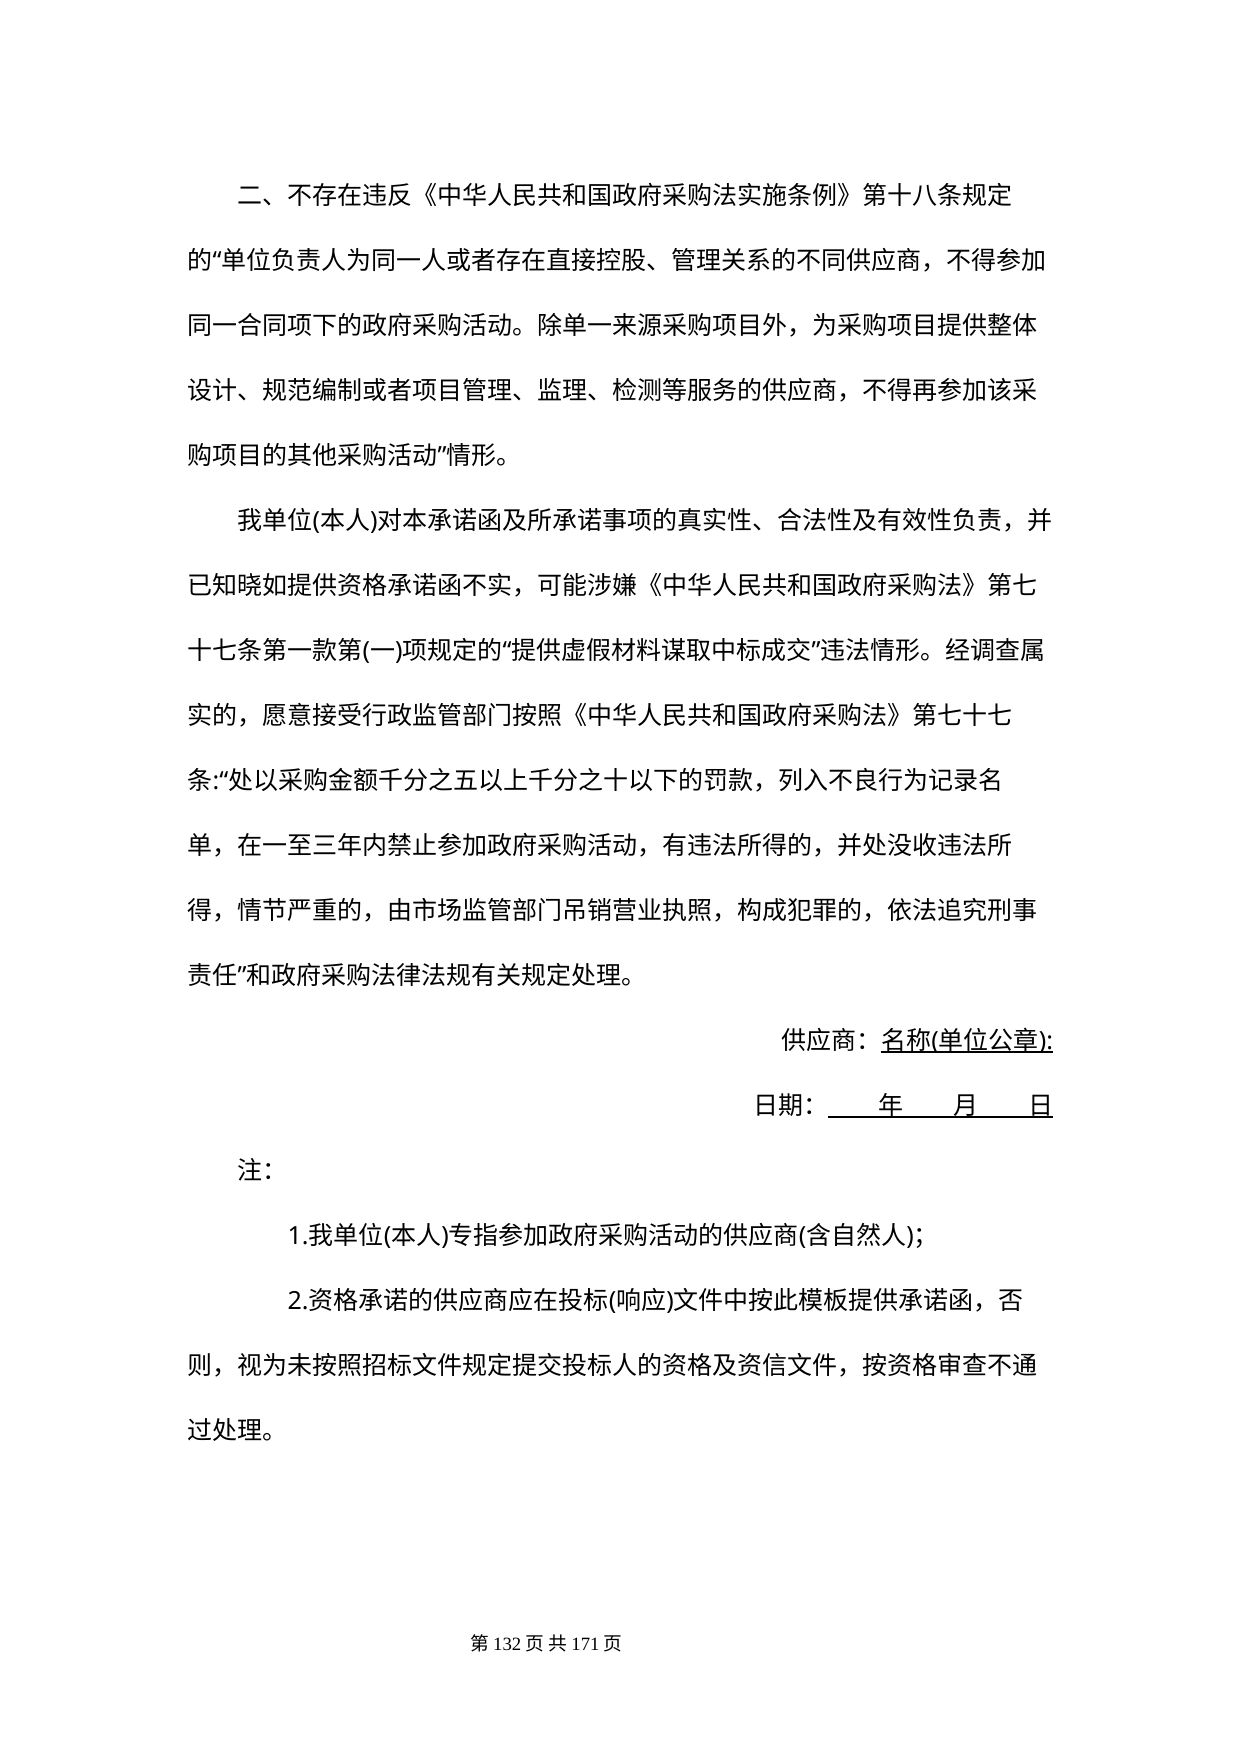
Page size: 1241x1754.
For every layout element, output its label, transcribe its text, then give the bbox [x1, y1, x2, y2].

text 日期： 年 月 日 [187, 1072, 1053, 1137]
text 2.资格承诺的供应商应在投标(响应)文件中按此模板提供承诺函，否则，视为未按照招标文件规定提交投标人的资格及资信文件，按资格审查不通过处理。 [187, 1267, 1053, 1462]
text 我单位(本人)对本承诺函及所承诺事项的真实性、合法性及有效性负责，并已知晓如提供资格承诺函不实，可能涉嫌《中华人民共和国政府采购法》第七十七条第一款第(一)项规定的“提供虚假材料谋取中标成交”违法情形。经调查属实的，愿意接受行政监管部门按照《中华人民共和国政府采购法》第七十七条:“处以采购金额千分之五以上千分之十以下的罚款，列入不良行为记录名单，在一至三年内禁止参加政府采购活动，有违法所得的，并处没收违法所得，情节严重的，由市场监管部门吊销营业执照，构成犯罪的，依法追究刑事责任”和政府采购法律法规有关规定处理。 [187, 487, 1053, 1007]
text 供应商：名称(单位公章): [187, 1007, 1053, 1072]
text 1.我单位(本人)专指参加政府采购活动的供应商(含自然人)； [187, 1202, 1053, 1267]
text 注： [187, 1137, 1053, 1202]
text 二、不存在违反《中华人民共和国政府采购法实施条例》第十八条规定的“单位负责人为同一人或者存在直接控股、管理关系的不同供应商，不得参加同一合同项下的政府采购活动。除单一来源采购项目外，为采购项目提供整体设计、规范编制或者项目管理、监理、检测等服务的供应商，不得再参加该采购项目的其他采购活动”情形。 [187, 162, 1053, 487]
